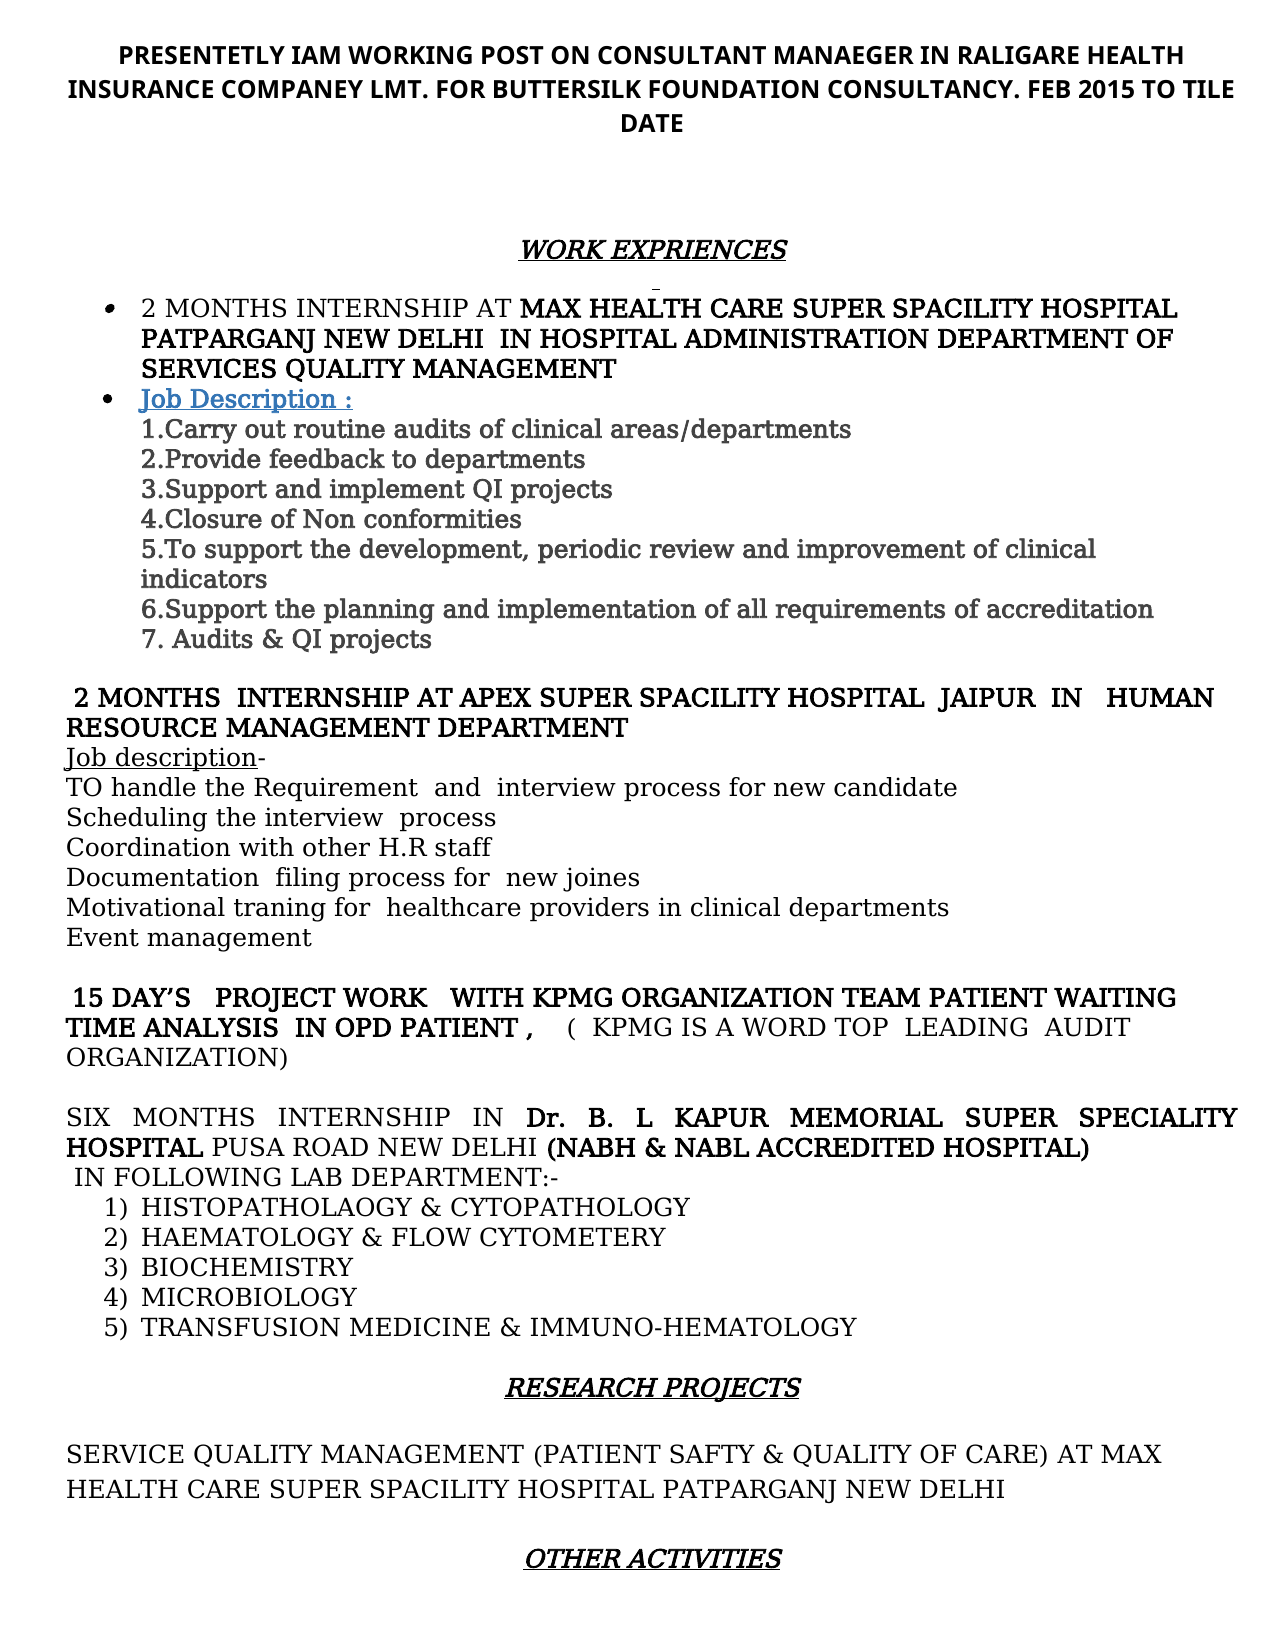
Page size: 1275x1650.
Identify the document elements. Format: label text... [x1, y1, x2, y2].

list Job Description : [103, 383, 1237, 413]
text Event management [66, 922, 1237, 952]
text Coordination with other H.R staff [66, 832, 1237, 862]
list 2 MONTHS INTERNSHIP AT MAX HEALTH CARE SUPER SPACILITY HOSPITAL PATPARGANJ NEW DELHI IN HOSPITAL ADMINISTRATION DEPARTMENT OF SERVICES QUALITY MANAGEMENT [103, 292, 1237, 383]
text WORK EXPRIENCES [66, 234, 1237, 264]
list BIOCHEMISTRY [103, 1252, 1237, 1282]
text PRESENTETLY IAM WORKING POST ON CONSULTANT MANAEGER IN RALIGARE HEALTH INSURANCE COMPANEY LMT. FOR BUTTERSILK FOUNDATION CONSULTANCY. FEB 2015 TO TILE DATE [66, 37, 1237, 140]
text Documentation filing process for new joines [66, 862, 1237, 892]
text 1.Carry out routine audits of clinical areas/departments 2.Provide feedback to departments 3.Support and implement QI projects 4.Closure of Non conformities 5.To support the development, periodic review and improvement of clinical indicators 6.Support the planning and implementation of all requirements of accreditation 7. Audits & QI projects [141, 413, 1237, 653]
text SERVICE QUALITY MANAGEMENT (PATIENT SAFTY & QUALITY OF CARE) AT MAX HEALTH CARE SUPER SPACILITY HOSPITAL PATPARGANJ NEW DELHI [66, 1439, 1237, 1504]
text OTHER ACTIVITIES [66, 1543, 1237, 1573]
text TO handle the Requirement and interview process for new candidate [66, 772, 1237, 802]
text 2 MONTHS INTERNSHIP AT APEX SUPER SPACILITY HOSPITAL JAIPUR IN HUMAN RESOURCE MANAGEMENT DEPARTMENT [66, 682, 1237, 742]
list HISTOPATHOLAOGY & CYTOPATHOLOGY [103, 1192, 1237, 1222]
list MICROBIOLOGY [103, 1282, 1237, 1312]
text Motivational traning for healthcare providers in clinical departments [66, 892, 1237, 922]
text Job description- [66, 742, 1237, 772]
text 15 DAY’S PROJECT WORK WITH KPMG ORGANIZATION TEAM PATIENT WAITING TIME ANALYSIS IN OPD PATIENT , ( KPMG IS A WORD TOP LEADING AUDIT ORGANIZATION) [66, 982, 1237, 1072]
text RESEARCH PROJECTS [66, 1372, 1237, 1402]
text Scheduling the interview process [66, 802, 1237, 832]
text SIX MONTHS INTERNSHIP IN Dr. B. L KAPUR MEMORIAL SUPER SPECIALITY HOSPITAL PUSA ROAD NEW DELHI (NABH & NABL ACCREDITED HOSPITAL) [66, 1102, 1237, 1162]
list TRANSFUSION MEDICINE & IMMUNO-HEMATOLOGY [103, 1312, 1237, 1342]
text IN FOLLOWING LAB DEPARTMENT:- [66, 1162, 1237, 1192]
list HAEMATOLOGY & FLOW CYTOMETERY [103, 1222, 1237, 1252]
